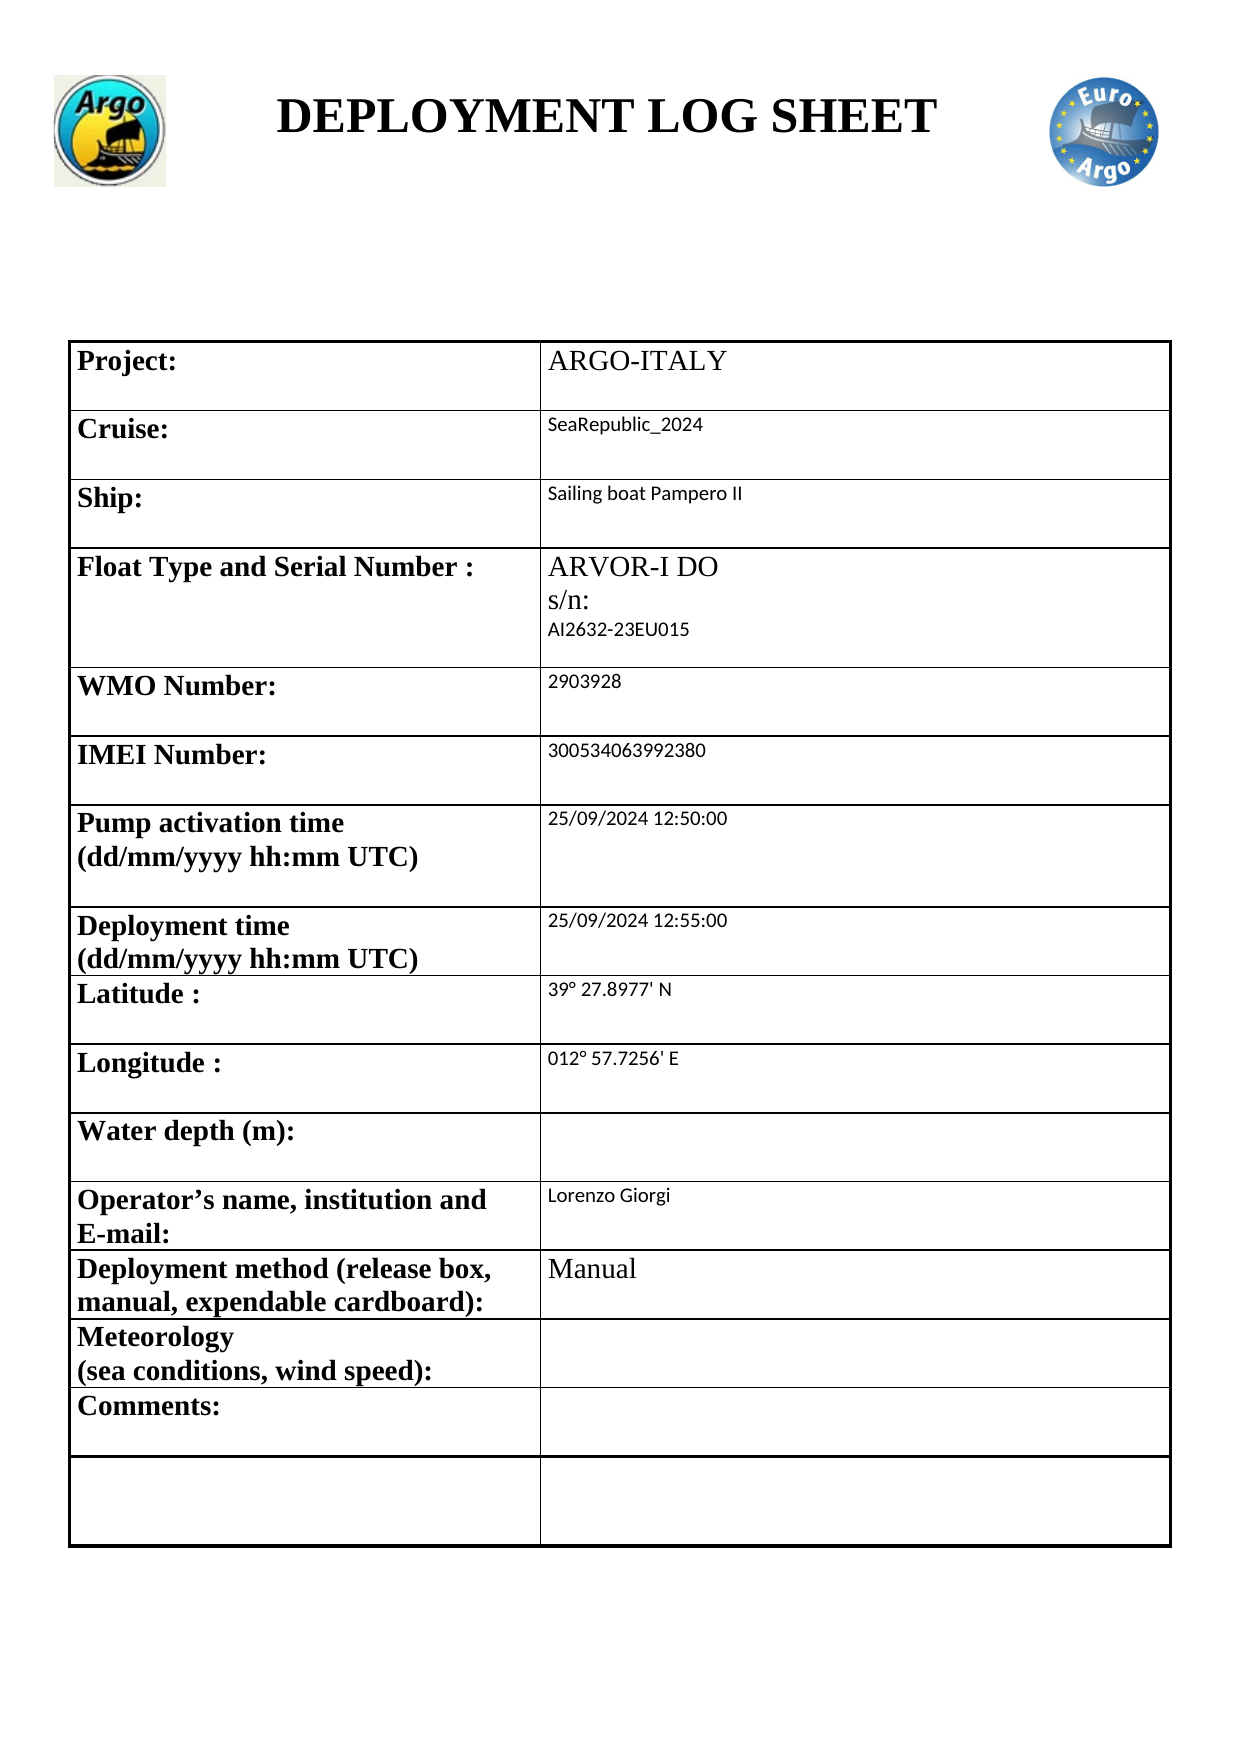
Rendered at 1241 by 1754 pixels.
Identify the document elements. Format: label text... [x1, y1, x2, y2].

table_header Project: [71, 343, 540, 410]
table_cell WMO Number: [71, 668, 540, 735]
table_cell SeaRepublic_2024 [541, 411, 1169, 478]
table_cell Cruise: [71, 411, 540, 478]
table_cell 2903928 [541, 668, 1169, 735]
table_cell 300534063992380 [541, 737, 1169, 804]
table_cell Water depth (m): [71, 1114, 540, 1181]
table_cell Lorenzo Giorgi [541, 1182, 1169, 1249]
table_cell ARVOR-I DO s/n: AI2632-23EU015 [541, 549, 1169, 667]
table_cell Pump activation time (dd/mm/yyyy hh:mm UTC) [71, 806, 540, 906]
table_cell Manual [541, 1251, 1169, 1318]
table_cell 25/09/2024 12:50:00 [541, 806, 1169, 906]
table_cell Longitude : [71, 1045, 540, 1112]
table_cell [541, 1320, 1169, 1387]
text DEPLOYMENT LOG SHEET [167, 85, 1047, 143]
table_header ARGO-ITALY [541, 343, 1169, 410]
table_cell Float Type and Serial Number : [71, 549, 540, 667]
table_cell 012° 57.7256' E [541, 1045, 1169, 1112]
table_cell IMEI Number: [71, 737, 540, 804]
table_cell Ship: [71, 480, 540, 547]
picture [1047, 75, 1160, 187]
table_cell 39° 27.8977' N [541, 976, 1169, 1043]
table_cell Deployment method (release box, manual, expendable cardboard): [71, 1251, 540, 1318]
table_cell Sailing boat Pampero II [541, 480, 1169, 547]
table_cell [71, 1458, 540, 1544]
table_cell Operator’s name, institution and E-mail: [71, 1182, 540, 1249]
table_cell [541, 1388, 1169, 1455]
table_cell Comments: [71, 1388, 540, 1455]
table_cell [541, 1114, 1169, 1181]
table_cell [541, 1458, 1169, 1544]
table_cell Deployment time (dd/mm/yyyy hh:mm UTC) [71, 908, 540, 975]
table_cell 25/09/2024 12:55:00 [541, 908, 1169, 975]
table_cell Meteorology (sea conditions, wind speed): [71, 1320, 540, 1387]
picture [53, 75, 167, 187]
table_cell Latitude : [71, 976, 540, 1043]
